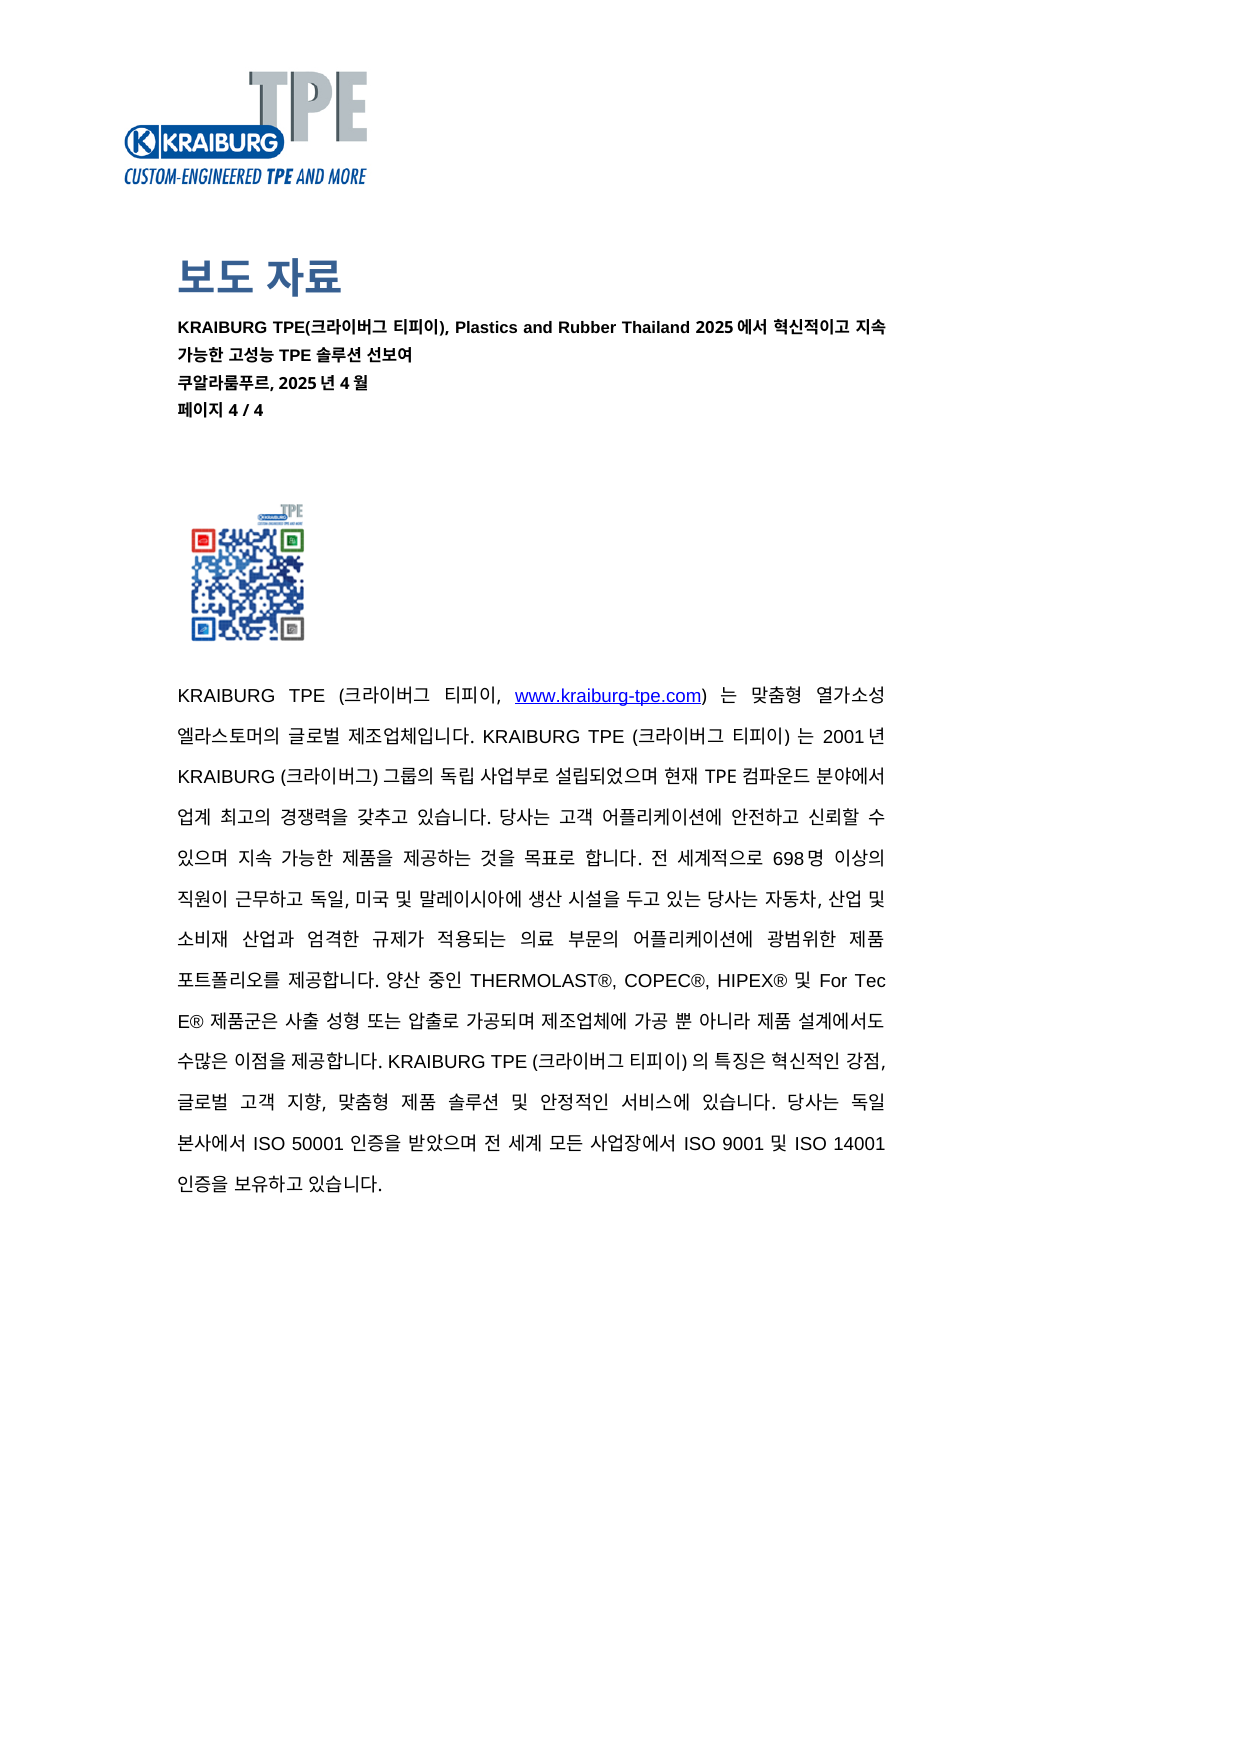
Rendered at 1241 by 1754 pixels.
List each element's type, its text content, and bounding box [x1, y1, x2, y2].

text KRAIBURG TPE (크라이버그 티피이, www.kraiburg-tpe.com) 는 맞춤형 열가소성 엘라스토머의 글로벌 제조업체입니다. KRAIBURG TPE (크라이버그 티피이) 는 2001년 KRAIBURG (크라이버그) 그룹의 독립 사업부로 설립되었으며 현재 TPE 컴파운드 분야에서 업계 최고의 경쟁력을 갖추고 있습니다. 당사는 고객 어플리케이션에 안전하고 신뢰할 수 있으며 지속 가능한 제품을 제공하는 것을 목표로 합니다. 전 세계적으로 698명 이상의 직원이 근무하고 독일, 미국 및 말레이시아에 생산 시설을 두고 있는 당사는 자동차, 산업 및 소비재 산업과 엄격한 규제가 적용되는 의료 부문의 어플리케이션에 광범위한 제품 포트폴리오를 제공합니다. 양산 중인 THERMOLAST®, COPEC®, HIPEX® 및 For Tec E® 제품군은 사출 성형 또는 압출로 가공되며 제조업체에 가공 뿐 아니라 제품 설계에서도 수많은 이점을 제공합니다. KRAIBURG TPE (크라이버그 티피이) 의 특징은 혁신적인 강점, 글로벌 고객 지향, 맞춤형 제품 솔루션 및 안정적인 서비스에 있습니다. 당사는 독일 본사에서 ISO 50001 인증을 받았으며 전 세계 모든 사업장에서 ISO 9001 및 ISO 14001 인증을 보유하고 있습니다. [177, 681, 886, 1196]
picture [112, 55, 379, 200]
picture [177, 496, 314, 666]
